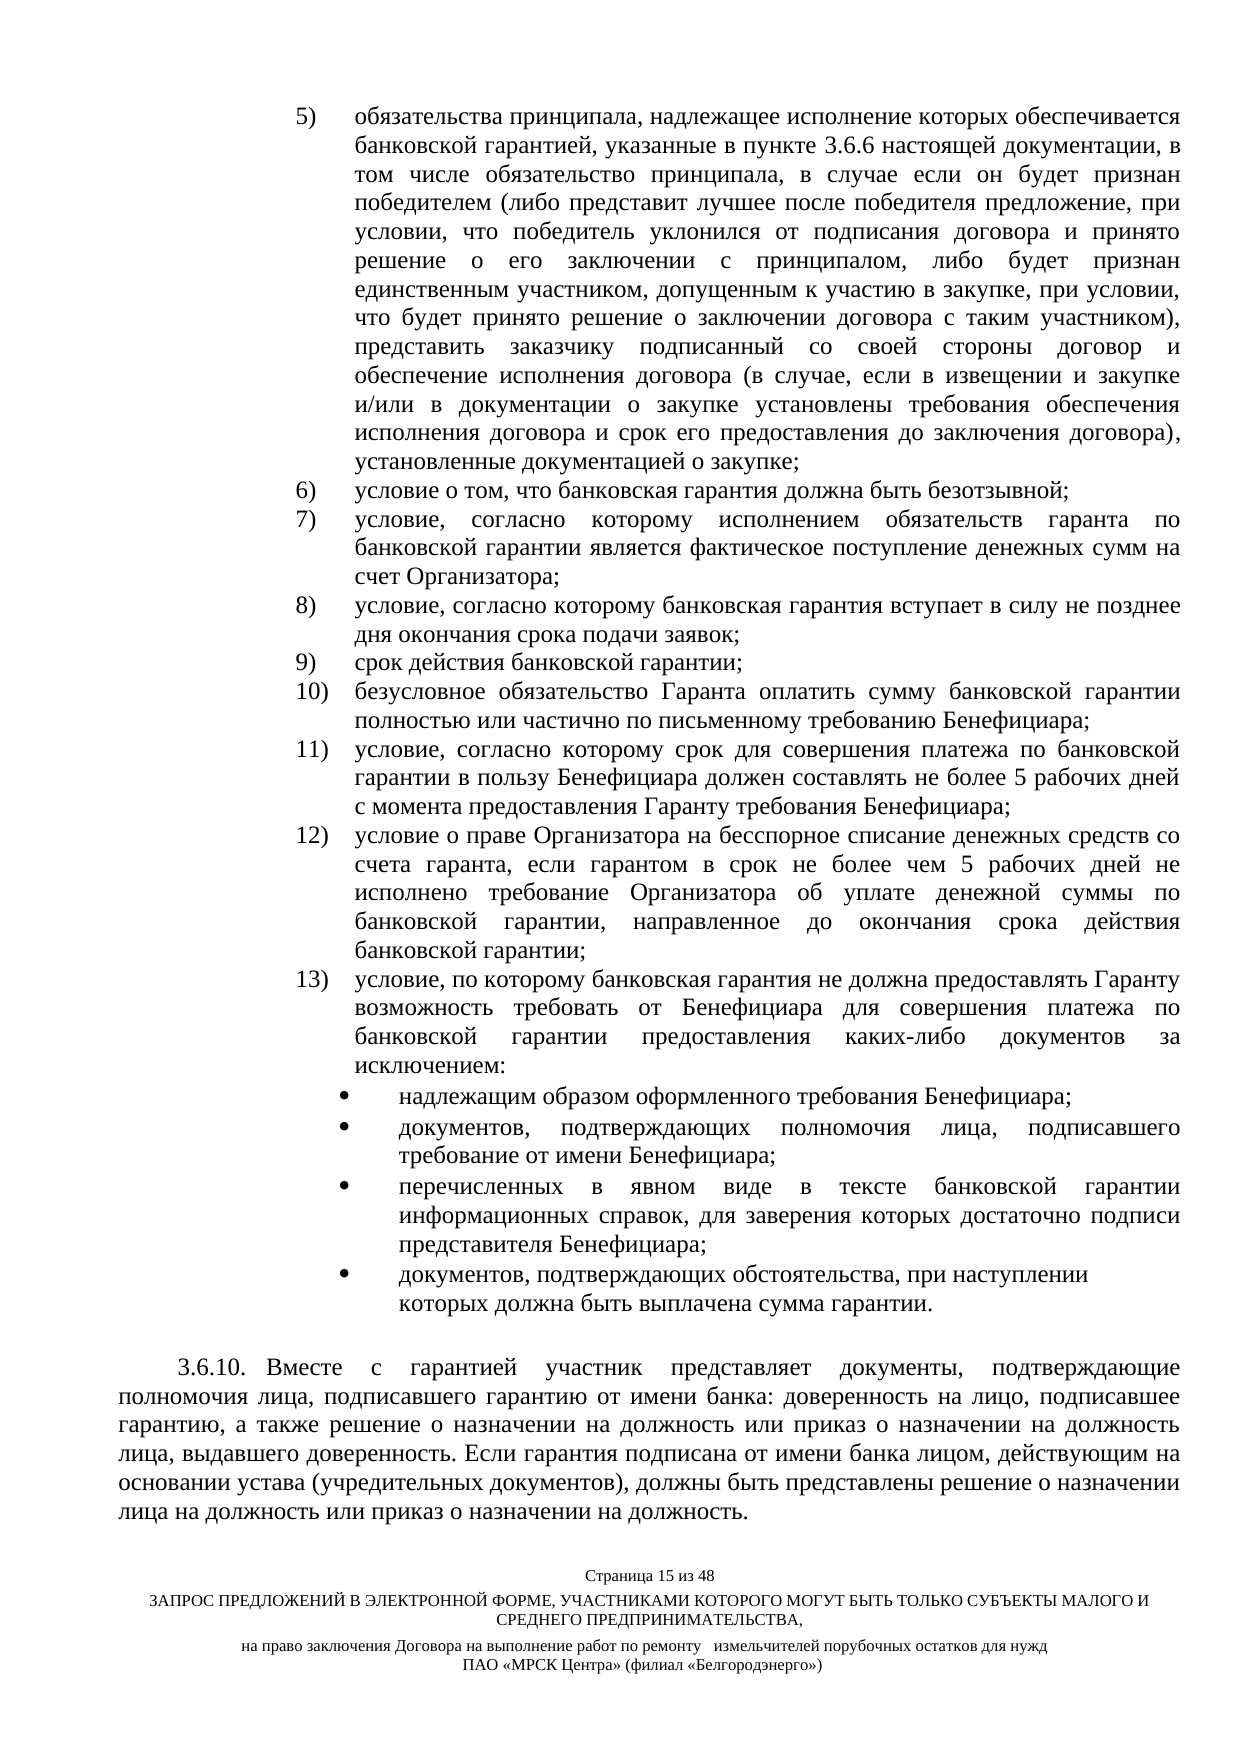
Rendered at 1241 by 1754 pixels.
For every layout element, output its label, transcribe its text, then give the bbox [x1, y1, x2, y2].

list условие, по которому банковская гарантия не должна предоставлять Гаранту возможность требовать от Бенефициара для совершения платежа по банковской гарантии предоставления каких-либо документов за исключением: [295, 964, 1181, 1079]
list условие о праве Организатора на бесспорное списание денежных средств со счета гаранта, если гарантом в срок не более чем 5 рабочих дней не исполнено требование Организатора об уплате денежной суммы по банковской гарантии, направленное до окончания срока действия банковской гарантии; [295, 820, 1181, 964]
list безусловное обязательство Гаранта оплатить сумму банковской гарантии полностью или частично по письменному требованию Бенефициара; [295, 676, 1181, 734]
list документов, подтверждающих полномочия лица, подписавшего требование от имени Бенефициара; [340, 1112, 1181, 1169]
list перечисленных в явном виде в тексте банковской гарантии информационных справок, для заверения которых достаточно подписи представителя Бенефициара; [340, 1171, 1181, 1257]
list надлежащим образом оформленного требования Бенефициара; [340, 1081, 1181, 1109]
subtitle Вместе с гарантией участник представляет документы, подтверждающие полномочия лица, подписавшего гарантию от имени банка: доверенность на лицо, подписавшее гарантию, а также решение о назначении на должность или приказ о назначении на должность лица, выдавшего доверенность. Если гарантия подписана от имени банка лицом, действующим на основании устава (учредительных документов), должны быть представлены решение о назначении лица на должность или приказ о назначении на должность. [118, 1352, 1181, 1524]
list документов, подтверждающих обстоятельства, при наступлении которых должна быть выплачена сумма гарантии. [340, 1259, 1181, 1317]
list условие, согласно которому исполнением обязательств гаранта по банковской гарантии является фактическое поступление денежных сумм на счет Организатора; [295, 504, 1181, 590]
list срок действия банковской гарантии; [295, 647, 1181, 676]
list условие, согласно которому банковская гарантия вступает в силу не позднее дня окончания срока подачи заявок; [295, 590, 1181, 647]
list обязательства принципала, надлежащее исполнение которых обеспечивается банковской гарантией, указанные в пункте 3.6.6 настоящей документации, в том числе обязательство принципала, в случае если он будет признан победителем (либо представит лучшее после победителя предложение, при условии, что победитель уклонился от подписания договора и принято решение о его заключении с принципалом, либо будет признан единственным участником, допущенным к участию в закупке, при условии, что будет принято решение о заключении договора с таким участником), представить заказчику подписанный со своей стороны договор и обеспечение исполнения договора (в случае, если в извещении и закупке и/или в документации о закупке установлены требования обеспечения исполнения договора и срок его предоставления до заключения договора), установленные документацией о закупке; [295, 101, 1181, 475]
list условие о том, что банковская гарантия должна быть безотзывной; [295, 475, 1181, 504]
list условие, согласно которому срок для совершения платежа по банковской гарантии в пользу Бенефициара должен составлять не более 5 рабочих дней с момента предоставления Гаранту требования Бенефициара; [295, 734, 1181, 820]
